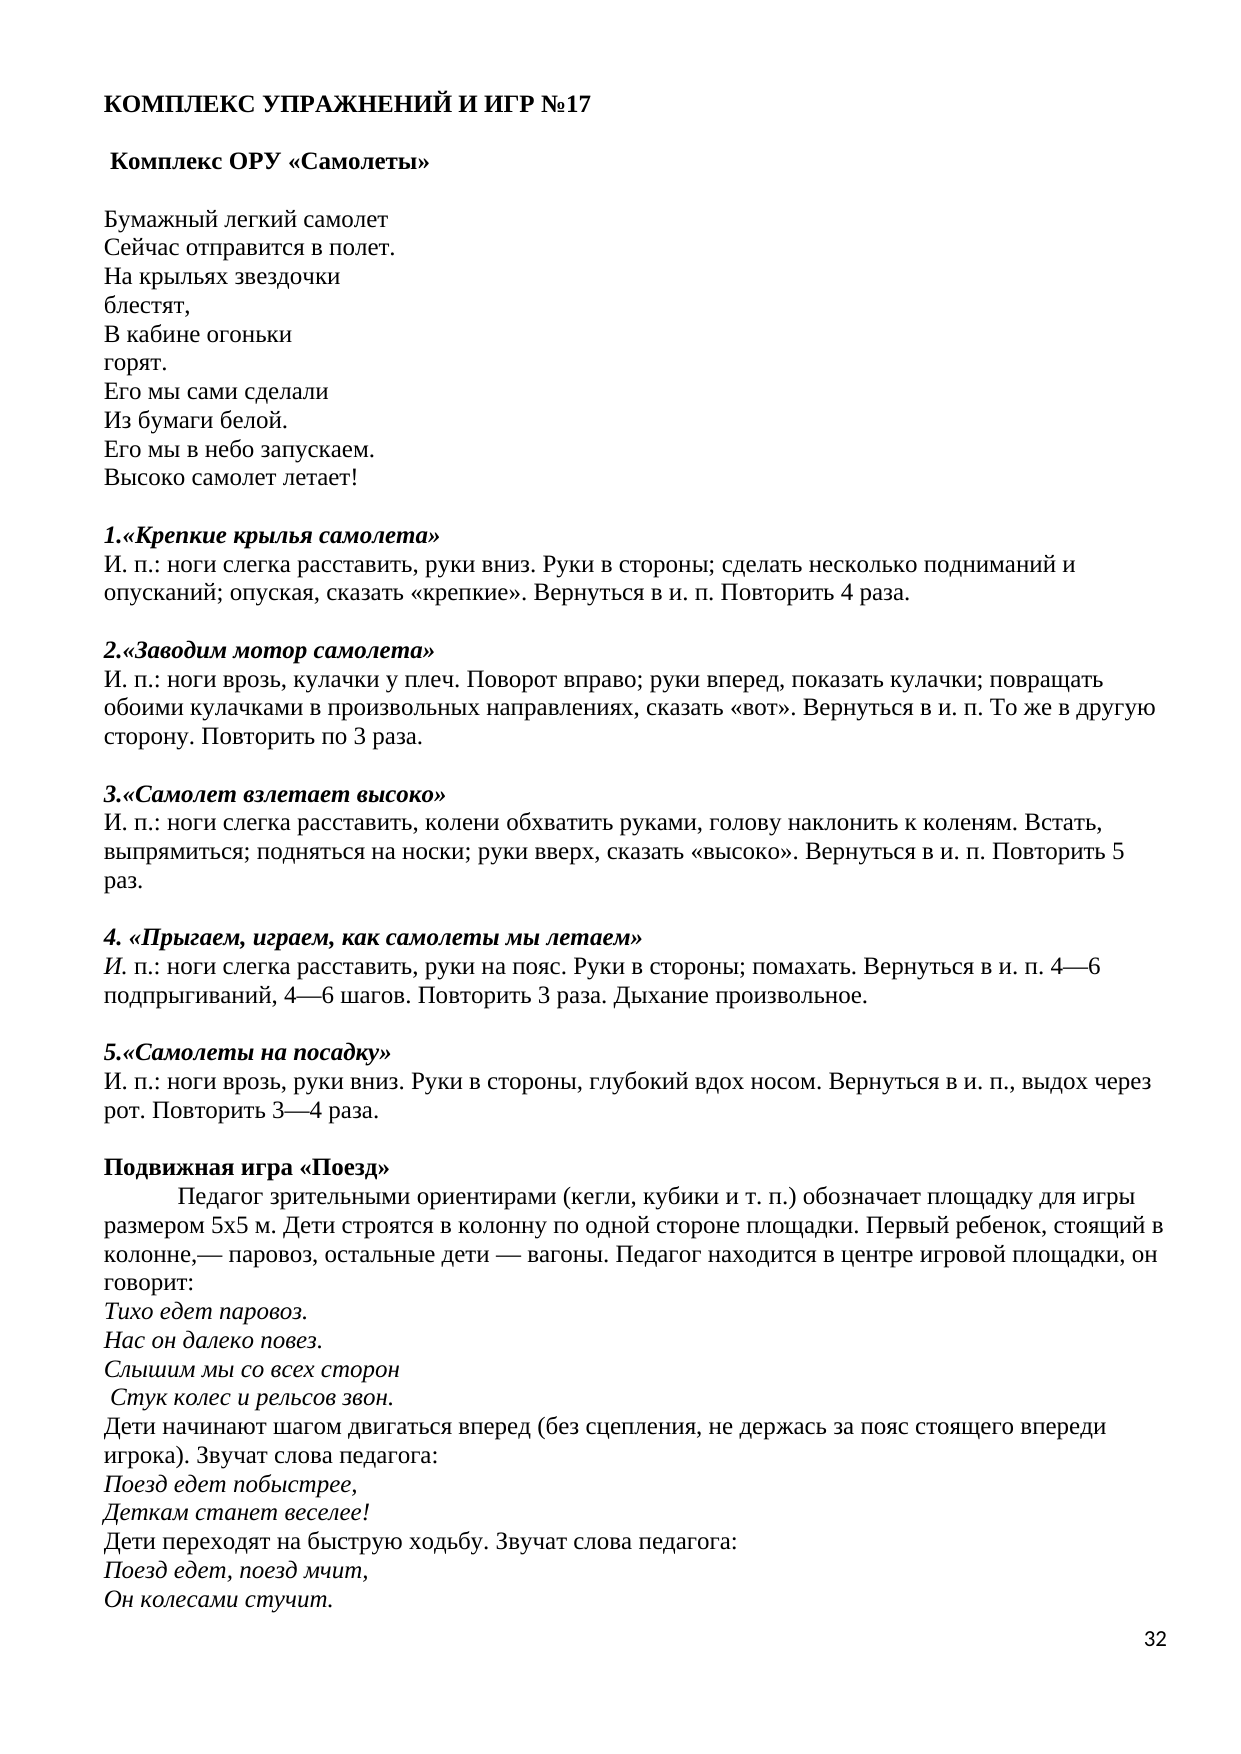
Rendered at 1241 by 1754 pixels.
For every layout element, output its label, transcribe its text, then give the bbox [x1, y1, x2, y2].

text В кабине огоньки [103, 319, 1167, 347]
text 5.«Самолеты на посадку» [103, 1037, 1167, 1066]
text И. п.: ноги слегка расставить, колени обхватить руками, голову наклонить к коленям. Встать, выпрямиться; подняться на носки; руки вверх, сказать «высоко». Вернуться в и. п. Повторить 5 раз. [103, 807, 1167, 894]
text И. п.: ноги слегка расставить, руки вниз. Руки в стороны; сделать несколько подниманий и опусканий; опуская, сказать «крепкие». Вернуться в и. п. Повторить 4 раза. [103, 549, 1167, 606]
text Тихо едет паровоз. [103, 1296, 1167, 1325]
text Его мы в небо запускаем. [103, 434, 1167, 462]
text Высоко самолет летает! [103, 462, 1167, 491]
text Комплекс ОРУ «Самолеты» [103, 146, 1167, 175]
text Бумажный легкий самолет [103, 204, 1167, 232]
text 2.«Заводим мотор самолета» [103, 635, 1167, 664]
text На крыльях звездочки [103, 261, 1167, 290]
text Нас он далеко повез. [103, 1325, 1167, 1354]
text Дети начинают шагом двигаться вперед (без сцепления, не держась за пояс стоящего впереди игрока). Звучат слова педагога: [103, 1411, 1167, 1469]
text 4. «Прыгаем, играем, как самолеты мы летаем» [103, 922, 1167, 951]
text И. п.: ноги врозь, кулачки у плеч. Поворот вправо; руки вперед, показать кулачки; повращать обоими кулачками в произвольных направлениях, сказать «вот». Вернуться в и. п. То же в другую сторону. Повторить по 3 раза. [103, 664, 1167, 750]
text 3.«Самолет взлетает высоко» [103, 779, 1167, 807]
text Поезд едет, поезд мчит, [103, 1555, 1167, 1584]
text Он колесами стучит. [103, 1584, 1167, 1612]
text Деткам станет веселее! [103, 1497, 1167, 1526]
text КОМПЛЕКС УПРАЖНЕНИЙ И ИГР №17 [103, 89, 1167, 117]
text горят. [103, 347, 1167, 376]
text блестят, [103, 290, 1167, 319]
text Подвижная игра «Поезд» [103, 1152, 1167, 1181]
text Педагог зрительными ориентирами (кегли, кубики и т. п.) обозначает площадку для игры размером 5x5 м. Дети строятся в колонну по одной стороне площадки. Первый ребенок, стоящий в колонне,— паровоз, остальные дети — вагоны. Педагог находится в центре игровой площадки, он говорит: [103, 1181, 1167, 1296]
text Слышим мы со всех сторон [103, 1354, 1167, 1382]
text Стук колес и рельсов звон. [103, 1382, 1167, 1411]
text Дети переходят на быструю ходьбу. Звучат слова педагога: [103, 1526, 1167, 1555]
text Из бумаги белой. [103, 405, 1167, 434]
text И. п.: ноги слегка расставить, руки на пояс. Руки в стороны; помахать. Вернуться в и. п. 4—6 подпрыгиваний, 4—6 шагов. Повторить 3 раза. Дыхание произвольное. [103, 951, 1167, 1009]
text И. п.: ноги врозь, руки вниз. Руки в стороны, глубокий вдох носом. Вернуться в и. п., выдох через рот. Повторить 3—4 раза. [103, 1066, 1167, 1124]
text Поезд едет побыстрее, [103, 1469, 1167, 1497]
text Сейчас отправится в полет. [103, 232, 1167, 261]
text 1.«Крепкие крылья самолета» [103, 520, 1167, 549]
text Его мы сами сделали [103, 376, 1167, 405]
